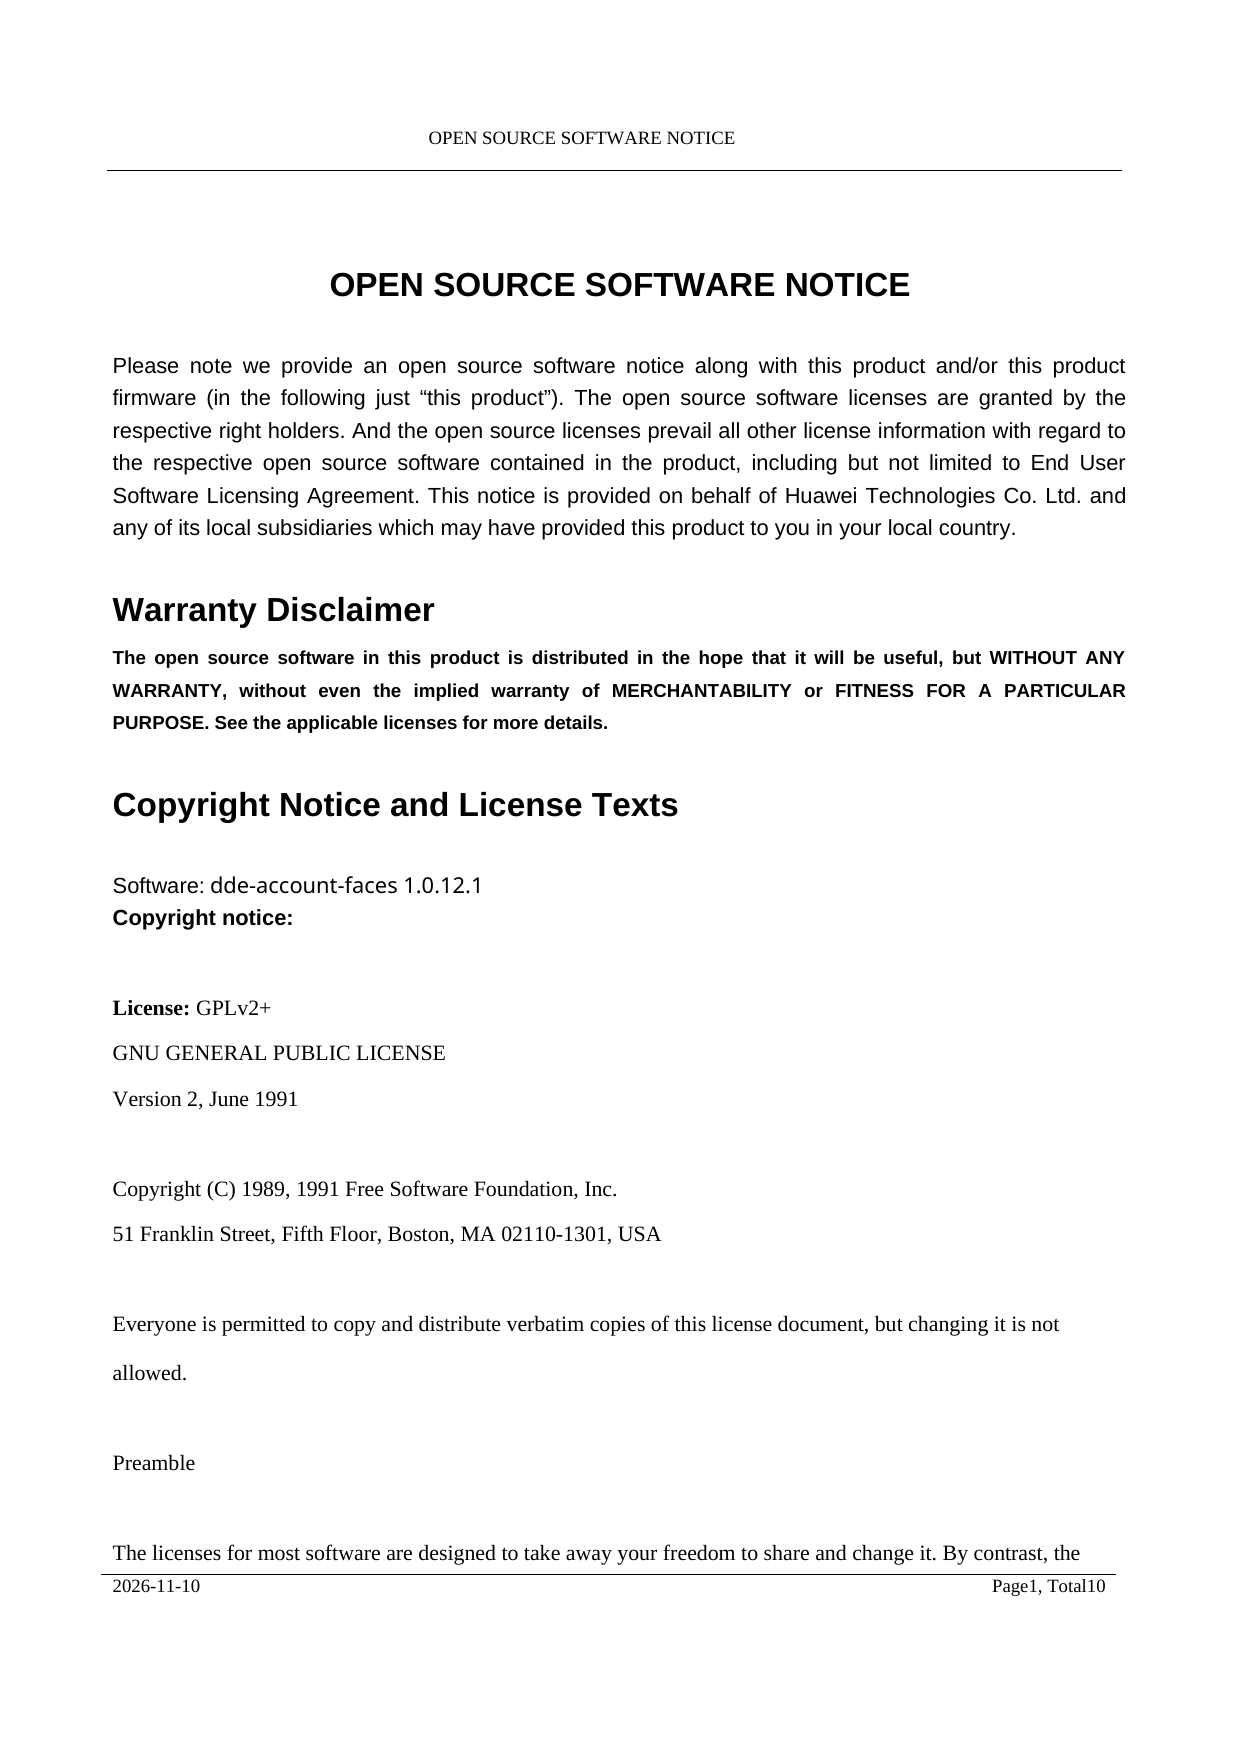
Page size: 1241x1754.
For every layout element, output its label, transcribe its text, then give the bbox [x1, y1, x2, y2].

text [112, 1537, 1128, 1569]
text Copyright notice: [112, 901, 1128, 934]
text Software: dde-account-faces 1.0.12.1 [112, 869, 1128, 901]
text Copyright Notice and License Texts [112, 771, 1128, 836]
text OPEN SOURCE SOFTWARE NOTICE [112, 251, 1128, 316]
text Copyright (C) 1989, 1991 Free Software Foundation, Inc. [112, 1172, 1128, 1204]
text The open source software in this product is distributed in the hope that it will be useful, but WITHOUT ANY WARRANTY, without even the implied warranty of MERCHANTABILITY or FITNESS FOR A PARTICULAR PURPOSE. See the applicable licenses for more details. [112, 641, 1128, 739]
text Warranty Disclaimer [112, 576, 1128, 641]
text Everyone is permitted to copy and distribute verbatim copies of this license document, but changing it is not allowed. [112, 1307, 1128, 1389]
text Preamble [112, 1446, 1128, 1479]
text GNU GENERAL PUBLIC LICENSE [112, 1037, 1128, 1069]
text Please note we provide an open source software notice along with this product and/or this product firmware (in the following just “this product”). The open source software licenses are granted by the respective right holders. And the open source licenses prevail all other license information with regard to the respective open source software contained in the product, including but not limited to End User Software Licensing Agreement. This notice is provided on behalf of Huawei Technologies Co. Ltd. and any of its local subsidiaries which may have provided this product to you in your local country. [112, 349, 1128, 544]
text License: GPLv2+ [112, 992, 1128, 1024]
text 51 Franklin Street, Fifth Floor, Boston, MA 02110-1301, USA [112, 1217, 1128, 1250]
text Version 2, June 1991 [112, 1082, 1128, 1114]
